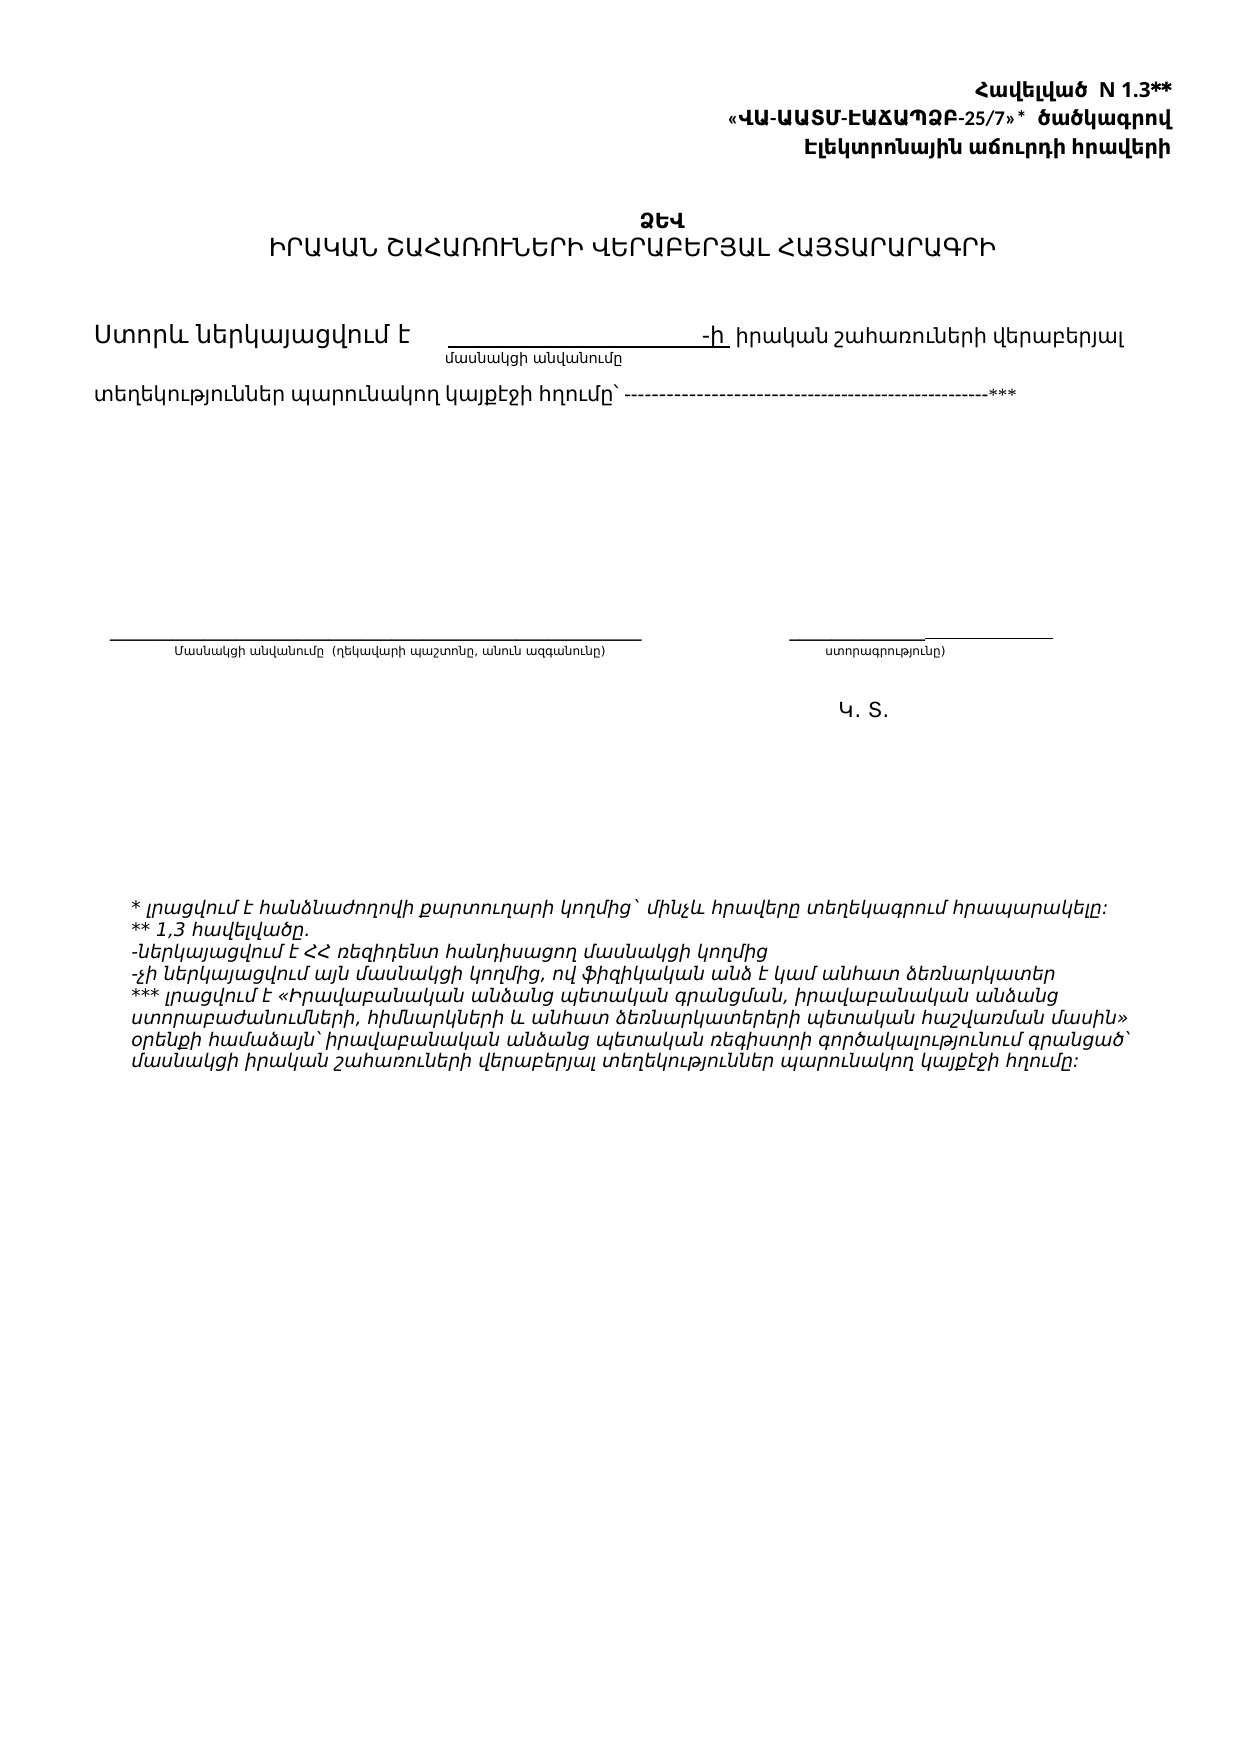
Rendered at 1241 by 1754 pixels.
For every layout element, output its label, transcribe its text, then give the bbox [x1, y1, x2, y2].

text ** 1,3 հավելվածը․ [131, 919, 1171, 941]
text «ՎԱ-ԱԱՏՄ-ԷԱՃԱՊՁԲ-25/7»* ծածկագրով [94, 103, 1171, 132]
text ԻՐԱԿԱՆ ՇԱՀԱՌՈՒՆԵՐԻ ՎԵՐԱԲԵՐՅԱԼ ՀԱՅՏԱՐԱՐԱԳՐԻ [94, 233, 1171, 262]
text -ներկայացվում է ՀՀ ռեզիդենտ հանդիսացող մասնակցի կողմից [131, 941, 1171, 963]
text Էլեկտրոնային աճուրդի հրավերի [94, 132, 1171, 160]
text Կ. Տ. [94, 698, 1171, 722]
text մասնակցի անվանումը [94, 350, 1171, 379]
text Հավելված N 1.3** [94, 75, 1171, 103]
text * լրացվում է հանձնաժողովի քարտուղարի կողմից` մինչև հրավերը տեղեկագրում հրապարակելը: [131, 897, 1171, 919]
text տեղեկություններ պարունակող կայքէջի հղումը՝ ----------------------------------------------------*** [94, 379, 1171, 408]
text Ստորև ներկայացվում է -ի իրական շահառուների վերաբերյալ [94, 321, 1171, 350]
text ___________________________________________________ _____________ Մասնակցի անվանումը (ղեկավարի պաշտոնը, անուն ազգանունը) ստորագրությունը) [94, 617, 1171, 669]
text *** լրացվում է «Իրավաբանական անձանց պետական գրանցման, իրավաբանական անձանց ստորաբաժանումների, հիմնարկների և անհատ ձեռնարկատերերի պետական հաշվառման մասին» օրենքի համաձայն՝ իրավաբանական անձանց պետական ռեգիստրի գործակալությունում գրանցած՝ մասնակցի իրական շահառուների վերաբերյալ տեղեկություններ պարունակող կայքէջի հղումը: [131, 985, 1171, 1072]
text -չի ներկայացվում այն մասնակցի կողմից, ով ֆիզիկական անձ է կամ անհատ ձեռնարկատեր [131, 963, 1171, 985]
text ՁԵՎ [94, 209, 1171, 233]
